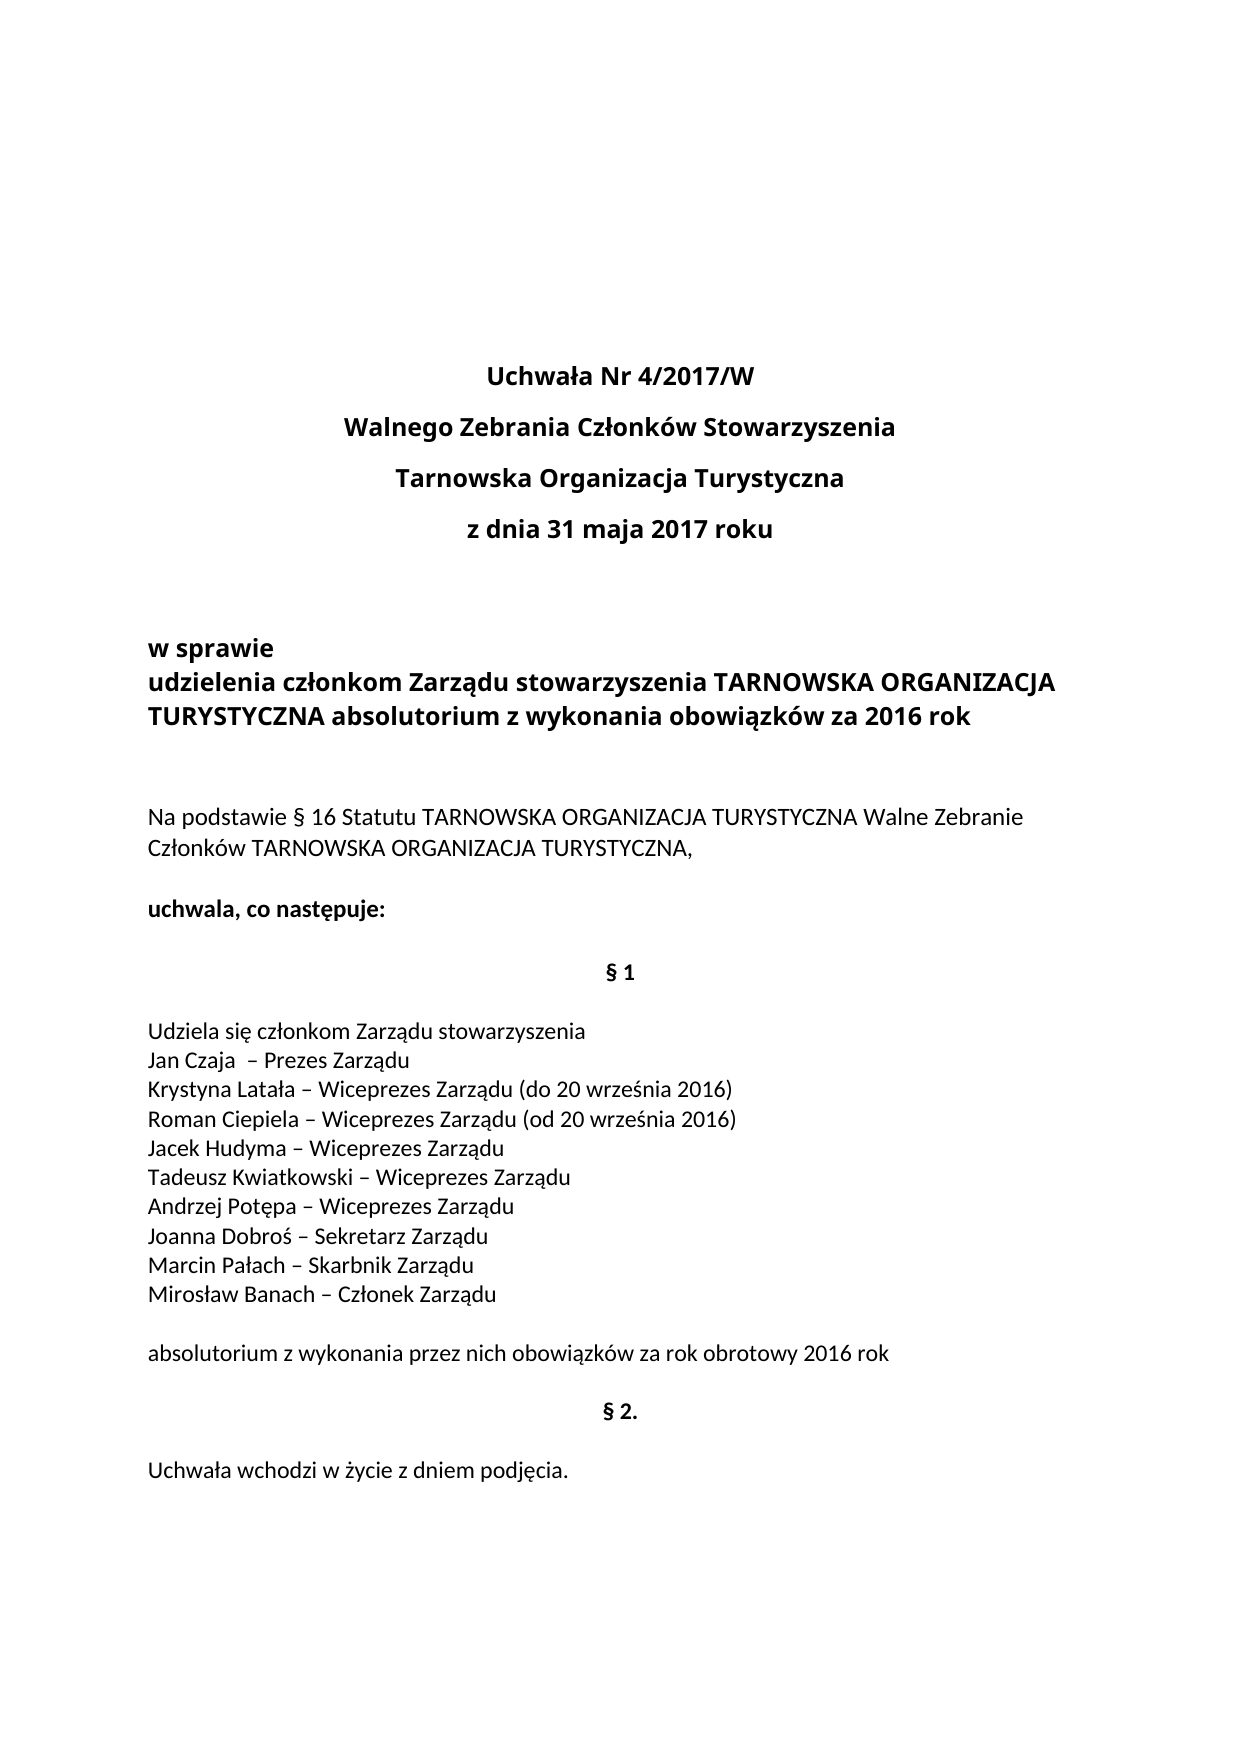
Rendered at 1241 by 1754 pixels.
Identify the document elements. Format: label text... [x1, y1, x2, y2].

text Joanna Dobroś – Sekretarz Zarządu [148, 1221, 1092, 1250]
text § 1 [148, 957, 1092, 987]
text w sprawie [148, 631, 1092, 665]
text Jacek Hudyma – Wiceprezes Zarządu [148, 1133, 1092, 1162]
text Uchwała Nr 4/2017/W [148, 358, 1092, 393]
text § 2. [148, 1396, 1092, 1426]
text Mirosław Banach – Członek Zarządu [148, 1279, 1092, 1308]
text Andrzej Potępa – Wiceprezes Zarządu [148, 1191, 1092, 1221]
text Roman Ciepiela – Wiceprezes Zarządu (od 20 września 2016) [148, 1104, 1092, 1133]
text z dnia 31 maja 2017 roku [148, 512, 1092, 546]
text Krystyna Latała – Wiceprezes Zarządu (do 20 września 2016) [148, 1074, 1092, 1104]
text Walnego Zebrania Członków Stowarzyszenia [148, 409, 1092, 444]
text udzielenia członkom Zarządu stowarzyszenia TARNOWSKA ORGANIZACJA TURYSTYCZNA absolutorium z wykonania obowiązków za 2016 rok [148, 665, 1092, 733]
text Udziela się członkom Zarządu stowarzyszenia [148, 1016, 1092, 1045]
text Jan Czaja – Prezes Zarządu [148, 1045, 1092, 1074]
text uchwala, co następuje: [148, 893, 1092, 923]
text Marcin Pałach – Skarbnik Zarządu [148, 1250, 1092, 1279]
text Uchwała wchodzi w życie z dniem podjęcia. [148, 1455, 1092, 1484]
text Na podstawie § 16 Statutu TARNOWSKA ORGANIZACJA TURYSTYCZNA Walne Zebranie Członków TARNOWSKA ORGANIZACJA TURYSTYCZNA, [148, 801, 1092, 862]
text absolutorium z wykonania przez nich obowiązków za rok obrotowy 2016 rok [148, 1338, 1092, 1367]
text Tarnowska Organizacja Turystyczna [148, 461, 1092, 495]
text Tadeusz Kwiatkowski – Wiceprezes Zarządu [148, 1162, 1092, 1191]
